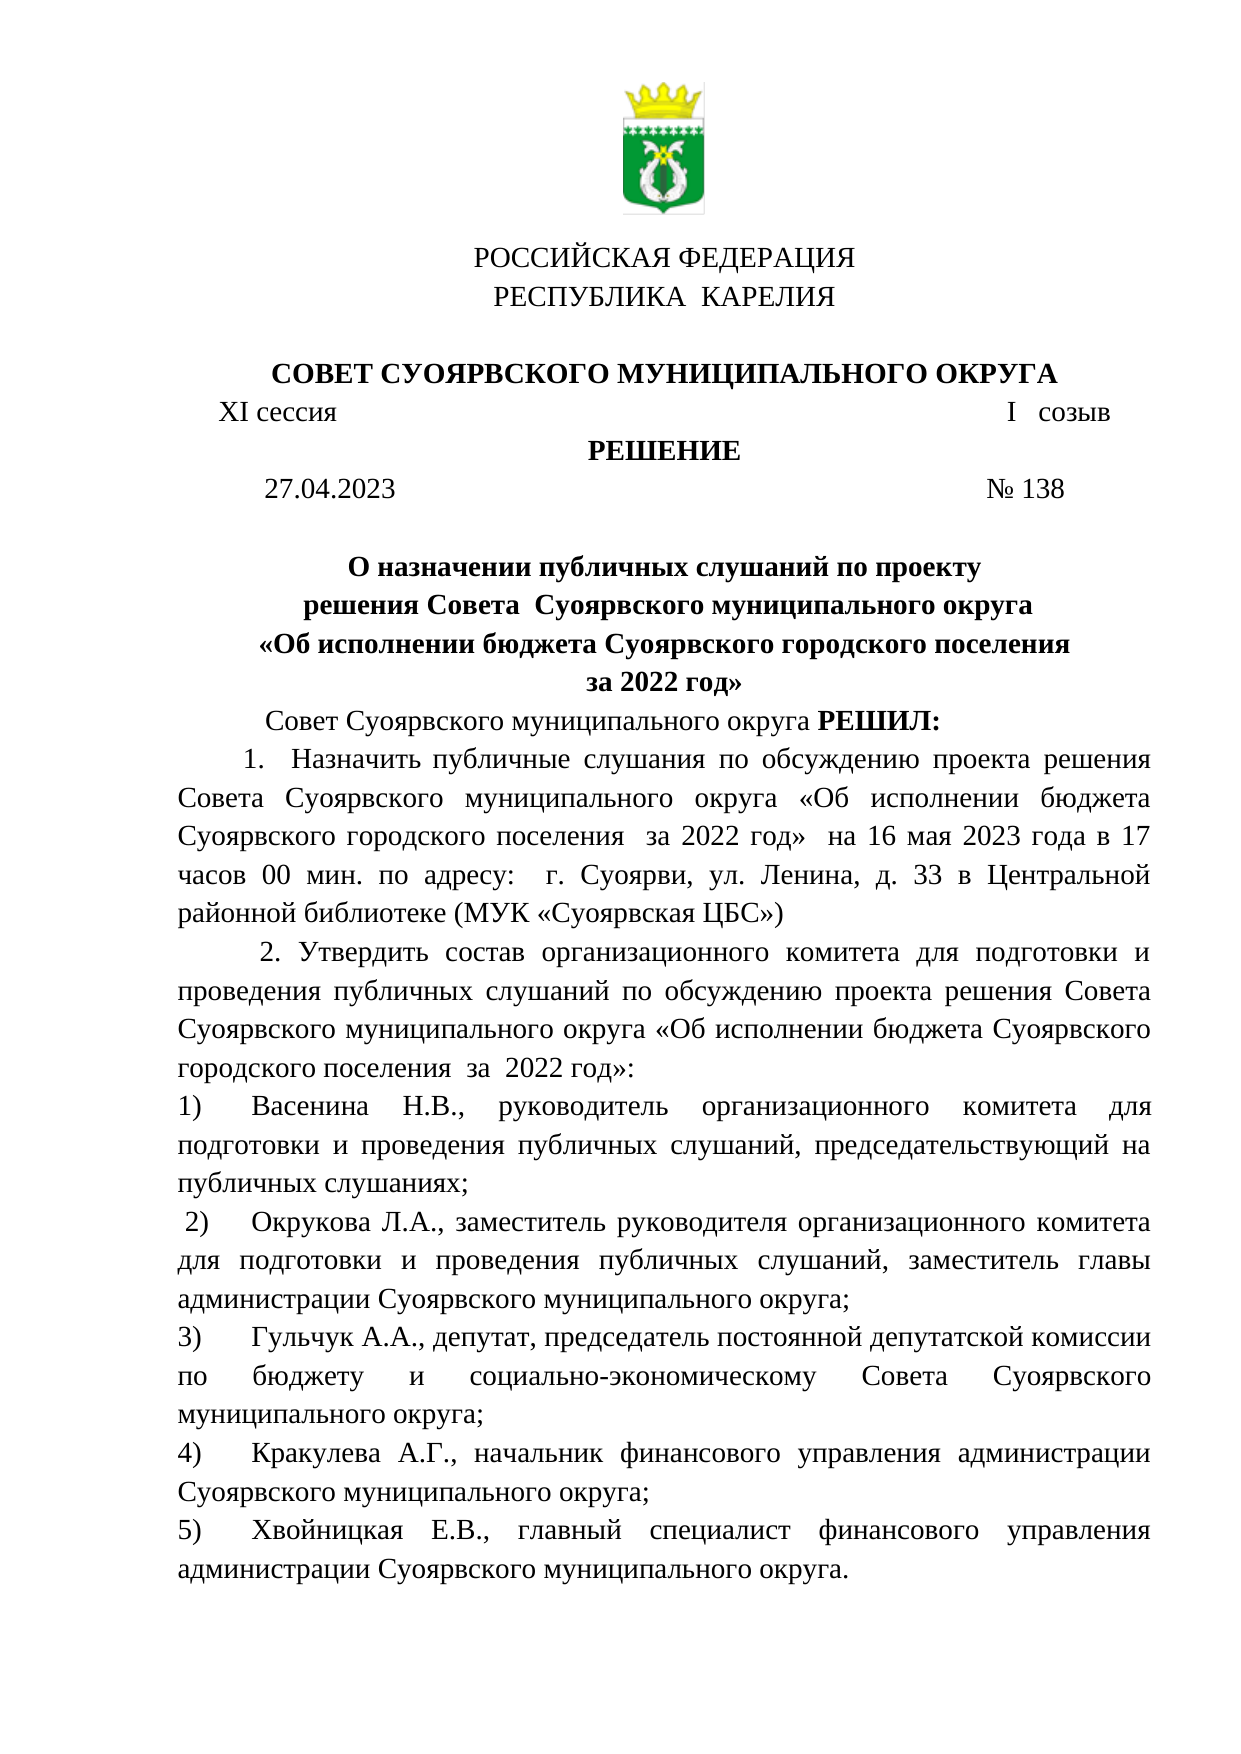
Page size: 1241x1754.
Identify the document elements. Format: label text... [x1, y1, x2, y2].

text О назначении публичных слушаний по проекту [177, 549, 1152, 582]
text 5) Хвойницкая Е.В., главный специалист финансового управления администрации Суоярвского муниципального округа. [177, 1512, 1152, 1584]
text 3) Гульчук А.А., депутат, председатель постоянной депутатской комиссии по бюджету и социально-экономическому Совета Суоярвского муниципального округа; [177, 1319, 1152, 1430]
text РЕСПУБЛИКА КАРЕЛИЯ [177, 279, 1152, 312]
picture [623, 82, 706, 216]
text 2) Окрукова Л.А., заместитель руководителя организационного комитета для подготовки и проведения публичных слушаний, заместитель главы администрации Суоярвского муниципального округа; [177, 1204, 1152, 1314]
text 27.04.2023 № 138 [177, 472, 1152, 505]
text решения Совета Суоярвского муниципального округа [177, 587, 1152, 621]
text 2. Утвердить состав организационного комитета для подготовки и проведения публичных слушаний по обсуждению проекта решения Совета Суоярвского муниципального округа «Об исполнении бюджета Суоярвского городского поселения за 2022 год»: [177, 934, 1152, 1083]
text РЕШЕНИЕ [177, 433, 1152, 467]
text за 2022 год» [177, 664, 1152, 698]
text «Об исполнении бюджета Суоярвского городского поселения [177, 626, 1152, 659]
text СОВЕТ СУОЯРВСКОГО МУНИЦИПАЛЬНОГО ОКРУГА [177, 356, 1152, 389]
text 1. Назначить публичные слушания по обсуждению проекта решения Совета Суоярвского муниципального округа «Об исполнении бюджета Суоярвского городского поселения за 2022 год» на 16 мая 2023 года в 17 часов 00 мин. по адресу: г. Суоярви, ул. Ленина, д. 33 в Центральной районной библиотеке (МУК «Суоярвская ЦБС») [177, 741, 1152, 929]
text РОССИЙСКАЯ ФЕДЕРАЦИЯ [177, 240, 1152, 274]
text 4) Кракулева А.Г., начальник финансового управления администрации Суоярвского муниципального округа; [177, 1435, 1152, 1507]
text Совет Суоярвского муниципального округа РЕШИЛ: [177, 703, 1152, 736]
text 1) Васенина Н.В., руководитель организационного комитета для подготовки и проведения публичных слушаний, председательствующий на публичных слушаниях; [177, 1088, 1152, 1199]
text XI сессия I созыв [177, 394, 1152, 428]
